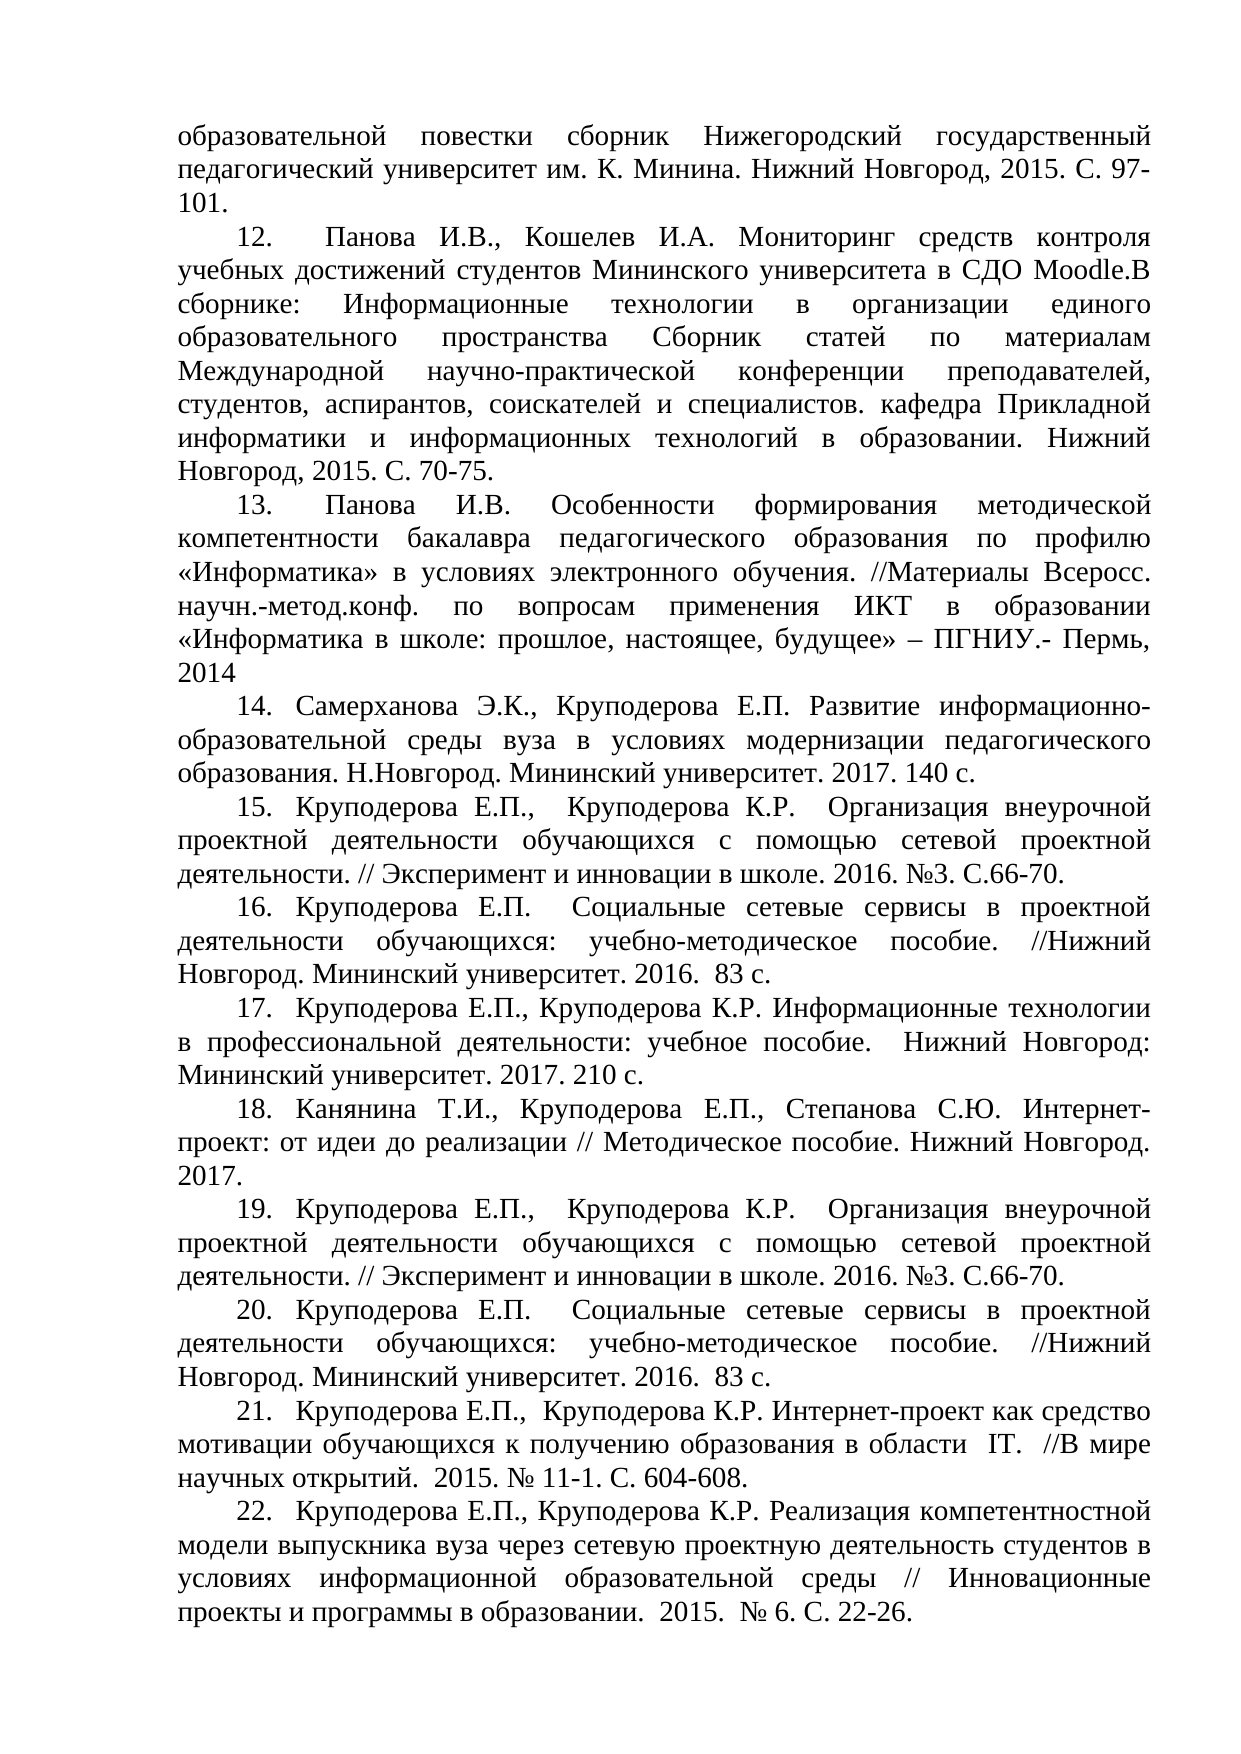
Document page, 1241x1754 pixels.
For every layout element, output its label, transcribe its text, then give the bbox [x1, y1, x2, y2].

list Круподерова Е.П., Круподерова К.Р. Реализация компетентностной модели выпускника вуза через сетевую проектную деятельность студентов в условиях информационной образовательной среды // Инновационные проекты и программы в образовании. 2015. № 6. C. 22-26. [177, 1493, 1152, 1627]
list Канянина Т.И., Круподерова Е.П., Степанова С.Ю. Интернет-проект: от идеи до реализации // Методическое пособие. Нижний Новгород. 2017. [177, 1091, 1152, 1191]
list Круподерова Е.П., Круподерова К.Р. Организация внеурочной проектной деятельности обучающихся с помощью сетевой проектной деятельности. // Эксперимент и инновации в школе. 2016. №3. С.66-70. [177, 1191, 1152, 1292]
list Круподерова Е.П., Круподерова К.Р. Информационные технологии в профессиональной деятельности: учебное пособие. Нижний Новгород: Мининский университет. 2017. 210 с. [177, 990, 1152, 1091]
list Панова И.В., Кошелев И.А. Мониторинг средств контроля учебных достижений студентов Мининского университета в СДО Moodle.В сборнике: Информационные технологии в организации единого образовательного пространства Сборник статей по материалам Международной научно-практической конференции преподавателей, студентов, аспирантов, соискателей и специалистов. кафедра Прикладной информатики и информационных технологий в образовании. Нижний Новгород, 2015. С. 70-75. [177, 219, 1152, 487]
list Круподерова Е.П. Социальные сетевые сервисы в проектной деятельности обучающихся: учебно-методическое пособие. //Нижний Новгород. Мининский университет. 2016. 83 с. [177, 889, 1152, 990]
list Самерханова Э.К., Круподерова Е.П. Развитие информационно-образовательной среды вуза в условиях модернизации педагогического образования. Н.Новгород. Мининский университет. 2017. 140 с. [177, 688, 1152, 789]
list Круподерова Е.П., Круподерова К.Р. Интернет-проект как средство мотивации обучающихся к получению образования в области IT. //В мире научных открытий. 2015. № 11-1. C. 604-608. [177, 1393, 1152, 1493]
list Панова И.В. Особенности формирования методической компетентности бакалавра педагогического образования по профилю «Информатика» в условиях электронного обучения. //Материалы Всеросс. научн.-метод.конф. по вопросам применения ИКТ в образовании «Информатика в школе: прошлое, настоящее, будущее» – ПГНИУ.- Пермь, 2014 [177, 487, 1152, 688]
list Круподерова Е.П., Круподерова К.Р. Организация внеурочной проектной деятельности обучающихся с помощью сетевой проектной деятельности. // Эксперимент и инновации в школе. 2016. №3. С.66-70. [177, 789, 1152, 889]
list Круподерова Е.П. Социальные сетевые сервисы в проектной деятельности обучающихся: учебно-методическое пособие. //Нижний Новгород. Мининский университет. 2016. 83 с. [177, 1292, 1152, 1393]
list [177, 118, 1152, 219]
